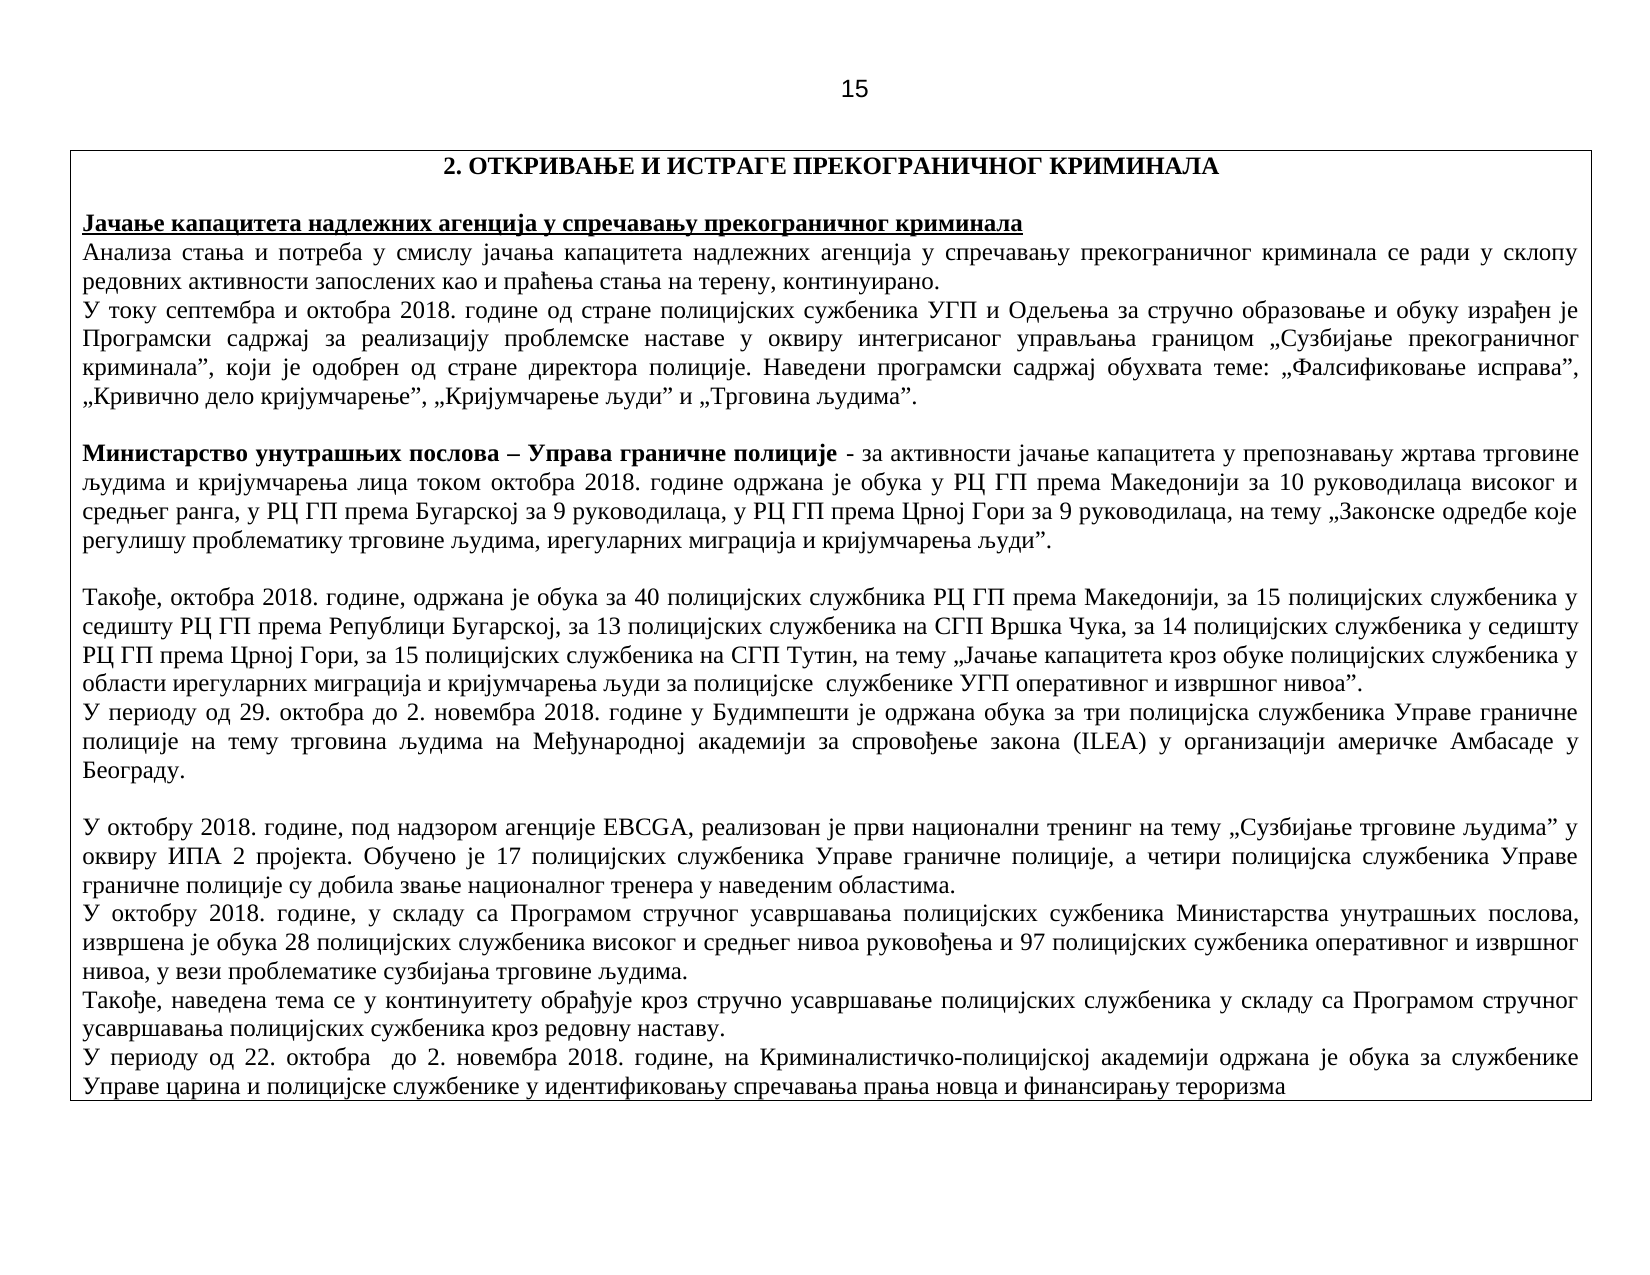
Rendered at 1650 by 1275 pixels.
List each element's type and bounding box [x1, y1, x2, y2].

table_cell [71, 151, 1591, 1100]
